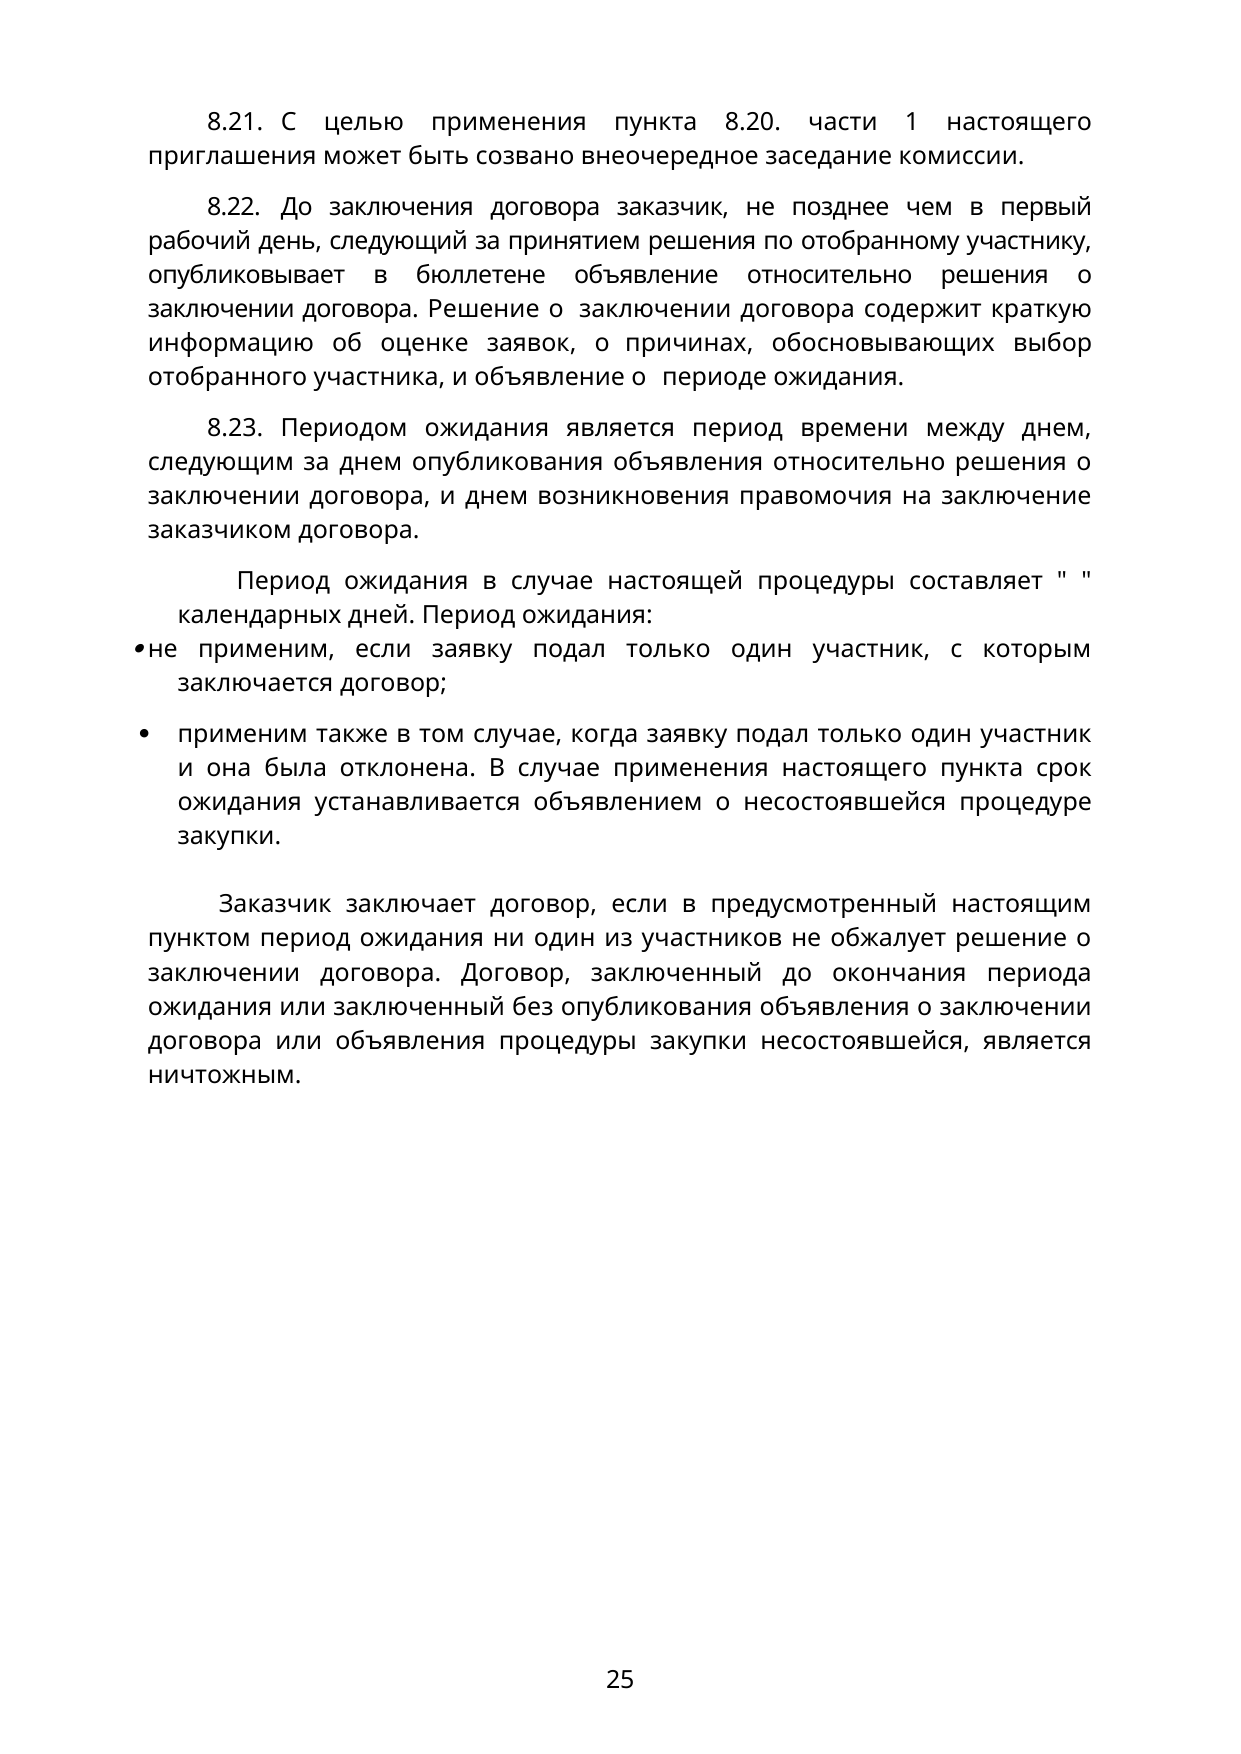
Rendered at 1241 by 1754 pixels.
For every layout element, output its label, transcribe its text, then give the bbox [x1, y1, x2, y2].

text 8.22. До заключения договора заказчик, не позднее чем в первый рабочий день, следующий за принятием решения по отобранному участнику, опубликовывает в бюллетене объявление относительно решения о заключении договора. Решение о заключении договора содержит краткую информацию об оценке заявок, о причинах, обосновывающих выбор отобранного участника, и объявление о периоде ожидания. [148, 188, 1092, 393]
list применим также в том случае, когда заявку подал только один участник и она была отклонена. В случае применения настоящего пункта срок ожидания устанавливается объявлением о несостоявшейся процедуре закупки. [140, 716, 1092, 852]
text Заказчик заключает договор, если в предусмотренный настоящим пунктом период ожидания ни один из участников не обжалует решение о заключении договора. Договор, заключенный до окончания периода ожидания или заключенный без опубликования объявления о заключении договора или объявления процедуры закупки несостоявшейся, является ничтожным. [148, 886, 1092, 1090]
list не применим, если заявку подал только один участник, с которым заключается договор; [133, 631, 1092, 699]
text Период ожидания в случае настоящей процедуры составляет " " календарных дней. Период ожидания: [177, 563, 1092, 631]
text 8.21. С целью применения пункта 8.20. части 1 настоящего приглашения может быть созвано внеочередное заседание комиссии. [148, 103, 1092, 172]
text 8.23. Периодом ожидания является период времени между днем, следующим за днем опубликования объявления относительно решения о заключении договора, и днем возникновения правомочия на заключение заказчиком договора. [148, 410, 1092, 546]
